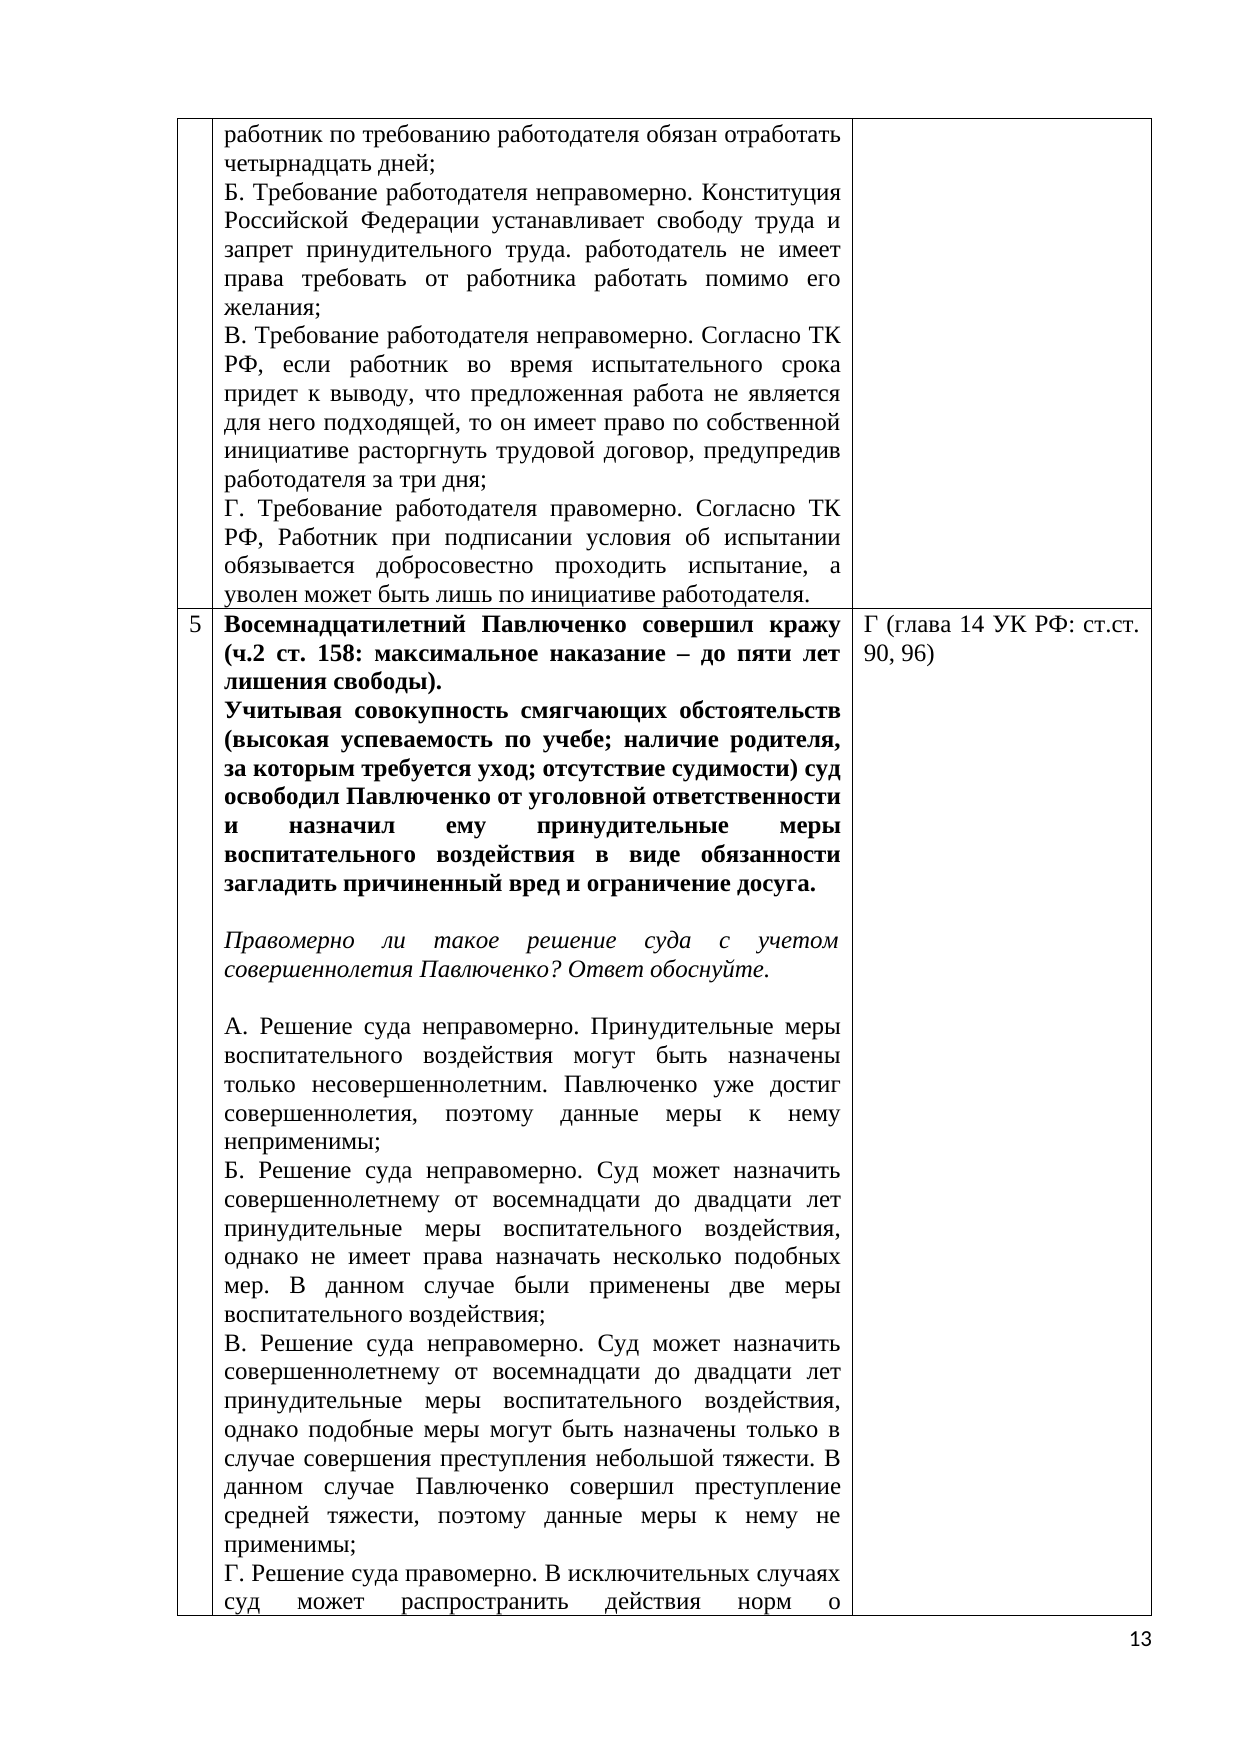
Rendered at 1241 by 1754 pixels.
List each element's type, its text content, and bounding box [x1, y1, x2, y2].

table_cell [853, 119, 1151, 608]
table_cell 4 [178, 119, 212, 608]
table_cell 5 [178, 609, 212, 1615]
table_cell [213, 119, 852, 608]
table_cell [853, 609, 1151, 1615]
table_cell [213, 609, 852, 1615]
